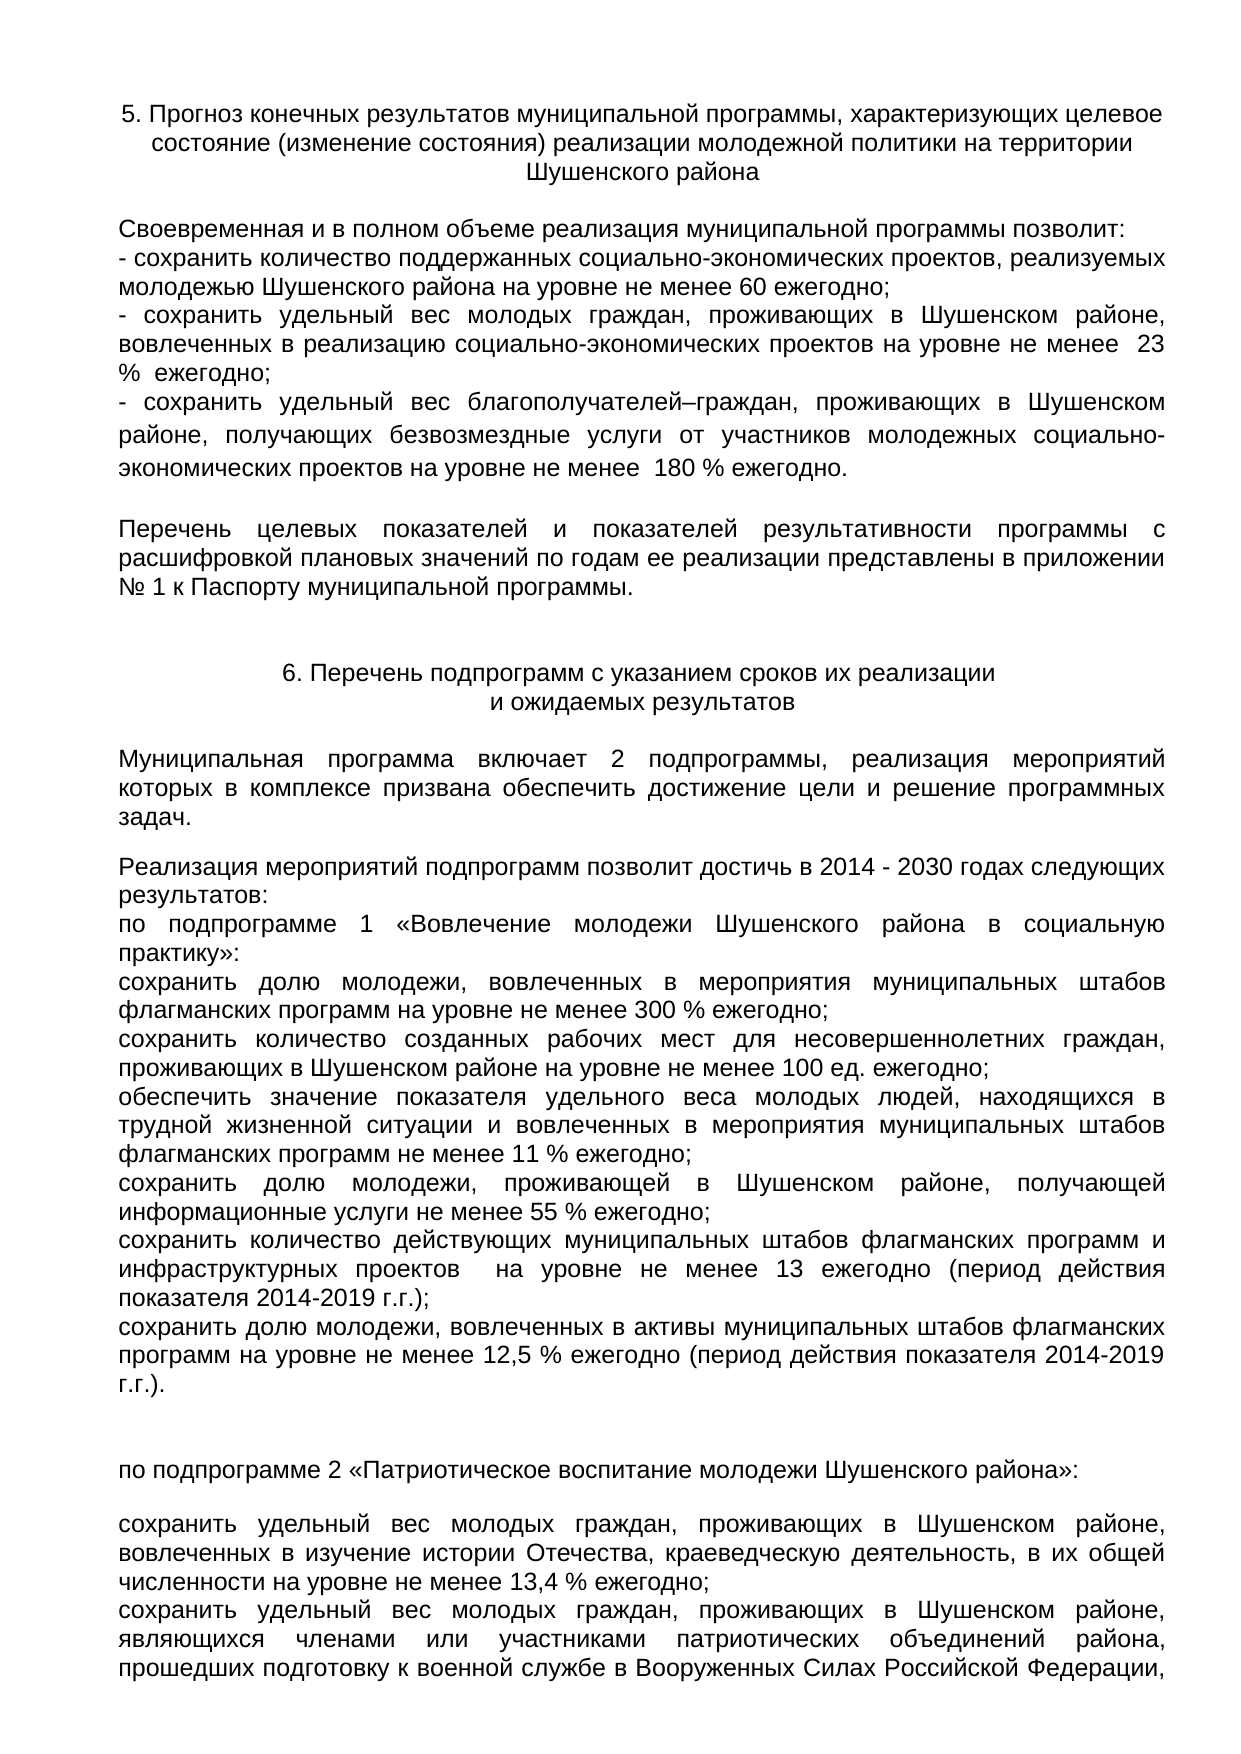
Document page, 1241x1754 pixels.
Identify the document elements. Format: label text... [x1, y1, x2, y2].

text Своевременная и в полном объеме реализация муниципальной программы позволит: [118, 214, 1167, 243]
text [118, 1595, 1167, 1682]
text по подпрограмме 2 «Патриотическое воспитание молодежи Шушенского района»: [118, 1455, 1167, 1484]
text сохранить количество созданных рабочих мест для несовершеннолетних граждан, проживающих в Шушенском районе на уровне не менее 100 ед. ежегодно; [118, 1024, 1167, 1081]
text - сохранить количество поддержанных социально-экономических проектов, реализуемых молодежью Шушенского района на уровне не менее 60 ежегодно; [118, 243, 1167, 300]
text Реализация мероприятий подпрограмм позволит достичь в 2014 - 2030 годах следующих результатов: [118, 851, 1167, 909]
text обеспечить значение показателя удельного веса молодых людей, находящихся в трудной жизненной ситуации и вовлеченных в мероприятия муниципальных штабов флагманских программ не менее 11 % ежегодно; [118, 1081, 1167, 1168]
text - сохранить удельный вес молодых граждан, проживающих в Шушенском районе, вовлеченных в реализацию социально-экономических проектов на уровне не менее 23 % ежегодно; [118, 300, 1167, 387]
text сохранить долю молодежи, проживающей в Шушенском районе, получающей информационные услуги не менее 55 % ежегодно; [118, 1168, 1167, 1225]
text сохранить количество действующих муниципальных штабов флагманских программ и инфраструктурных проектов на уровне не менее 13 ежегодно (период действия показателя 2014-2019 г.г.); [118, 1225, 1167, 1311]
list 6. Перечень подпрограмм с указанием сроков их реализации и ожидаемых результатов [118, 658, 1167, 716]
text сохранить долю молодежи, вовлеченных в активы муниципальных штабов флагманских программ на уровне не менее 12,5 % ежегодно (период действия показателя 2014-2019 г.г.). [118, 1311, 1167, 1398]
text сохранить удельный вес молодых граждан, проживающих в Шушенском районе, вовлеченных в изучение истории Отечества, краеведческую деятельность, в их общей численности на уровне не менее 13,4 % ежегодно; [118, 1509, 1167, 1595]
list 5. Прогноз конечных результатов муниципальной программы, характеризующих целевое состояние (изменение состояния) реализации молодежной политики на территории Шушенского района [118, 99, 1167, 185]
text по подпрограмме 1 «Вовлечение молодежи Шушенского района в социальную практику»: [118, 909, 1167, 966]
text - сохранить удельный вес благополучателей–граждан, проживающих в Шушенском районе, получающих безвозмездные услуги от участников молодежных социально-экономических проектов на уровне не менее 180 % ежегодно. [118, 387, 1167, 481]
text Перечень целевых показателей и показателей результативности программы с расшифровкой плановых значений по годам ее реализации представлены в приложении № 1 к Паспорту муниципальной программы. [118, 514, 1167, 601]
text сохранить долю молодежи, вовлеченных в мероприятия муниципальных штабов флагманских программ на уровне не менее 300 % ежегодно; [118, 966, 1167, 1024]
text Муниципальная программа включает 2 подпрограммы, реализация мероприятий которых в комплексе призвана обеспечить достижение цели и решение программных задач. [118, 744, 1167, 831]
